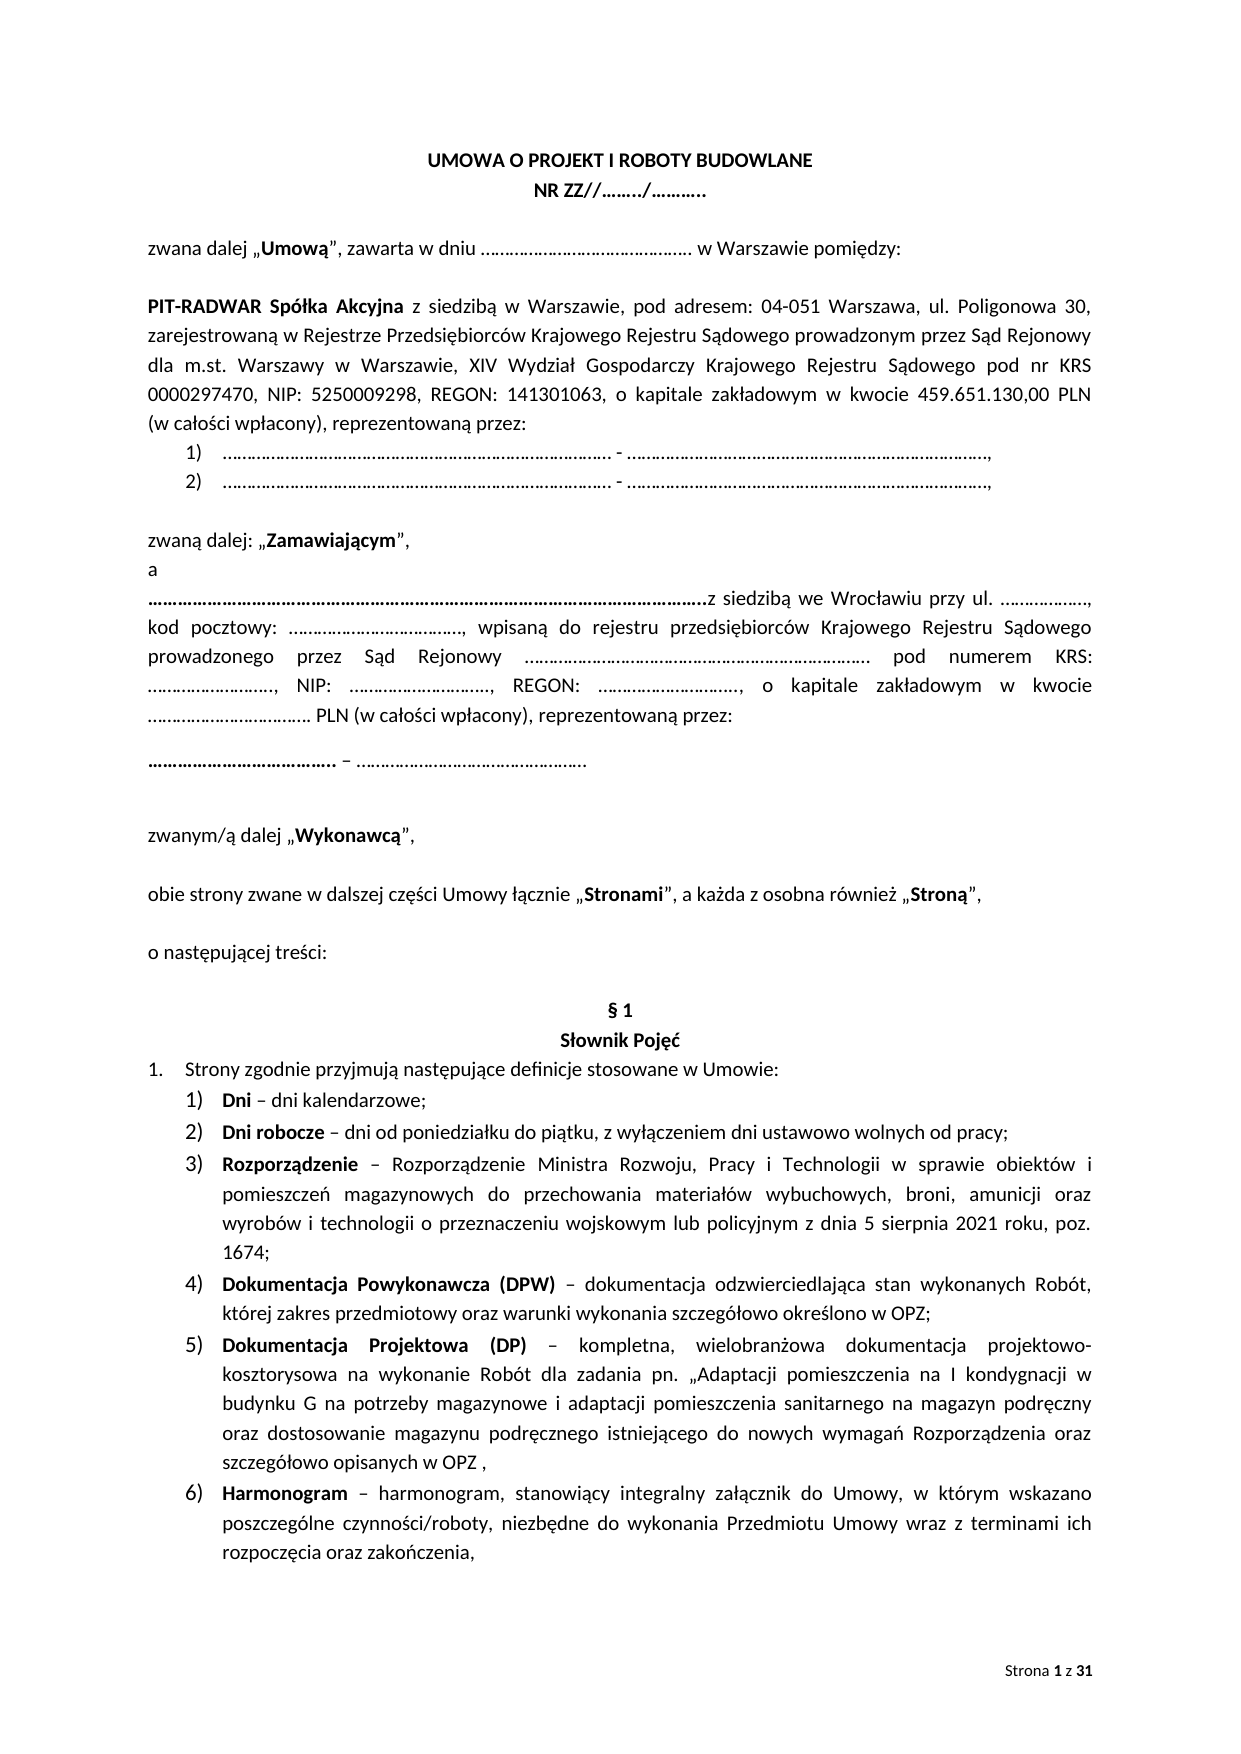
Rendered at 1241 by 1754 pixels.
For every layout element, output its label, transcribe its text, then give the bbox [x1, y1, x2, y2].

text zwanym/ą dalej „Wykonawcą”, [148, 823, 1093, 848]
list ……………………………………………………………………… - …………………………………………………………………, [185, 468, 1093, 494]
list Dni – dni kalendarzowe; [185, 1085, 1093, 1113]
list Rozporządzenie – Rozporządzenie Ministra Rozwoju, Pracy i Technologii w sprawie obiektów i pomieszczeń magazynowych do przechowania materiałów wybuchowych, broni, amunicji oraz wyrobów i technologii o przeznaczeniu wojskowym lub policyjnym z dnia 5 sierpnia 2021 roku, poz. 1674; [185, 1149, 1093, 1265]
text …………………………………………………………………………………………………..z siedzibą we Wrocławiu przy ul. ………………, kod pocztowy: ………………………………, wpisaną do rejestru przedsiębiorców Krajowego Rejestru Sądowego prowadzonego przez Sąd Rejonowy ……………………………………………………………… pod numerem KRS: …………………….., NIP: ……………………….., REGON: ……………………….., o kapitale zakładowym w kwocie ……………………………. PLN (w całości wpłacony), reprezentowaną przez: [148, 585, 1093, 727]
text obie strony zwane w dalszej części Umowy łącznie „Stronami”, a każda z osobna również „Stroną”, [148, 881, 1093, 906]
text PIT-RADWAR Spółka Akcyjna z siedzibą w Warszawie, pod adresem: 04-051 Warszawa, ul. Poligonowa 30, zarejestrowaną w Rejestrze Przedsiębiorców Krajowego Rejestru Sądowego prowadzonym przez Sąd Rejonowy dla m.st. Warszawy w Warszawie, XIV Wydział Gospodarczy Krajowego Rejestru Sądowego pod nr KRS 0000297470, NIP: 5250009298, REGON: 141301063, o kapitale zakładowym w kwocie 459.651.130,00 PLN (w całości wpłacony), reprezentowaną przez: [148, 293, 1093, 436]
list Dokumentacja Projektowa (DP) – kompletna, wielobranżowa dokumentacja projektowo-kosztorysowa na wykonanie Robót dla zadania pn. „Adaptacji pomieszczenia na I kondygnacji w budynku G na potrzeby magazynowe i adaptacji pomieszczenia sanitarnego na magazyn podręczny oraz dostosowanie magazynu podręcznego istniejącego do nowych wymagań Rozporządzenia oraz szczegółowo opisanych w OPZ , [185, 1330, 1093, 1474]
text § 1 [148, 998, 1093, 1023]
text a [148, 556, 1093, 581]
list Harmonogram – harmonogram, stanowiący integralny załącznik do Umowy, w którym wskazano poszczególne czynności/roboty, niezbędne do wykonania Przedmiotu Umowy wraz z terminami ich rozpoczęcia oraz zakończenia, [185, 1478, 1093, 1564]
text ……………………………….. – ………………………………………… [148, 748, 1093, 773]
text o następującej treści: [148, 939, 1093, 965]
list Dni robocze – dni od poniedziałku do piątku, z wyłączeniem dni ustawowo wolnych od pracy; [185, 1117, 1093, 1145]
list Strony zgodnie przyjmują następujące definicje stosowane w Umowie: [148, 1056, 1093, 1081]
text UMOWA O PROJEKT I ROBOTY BUDOWLANE [148, 148, 1093, 173]
text zwana dalej „Umową”, zawarta w dniu …………………………………….. w Warszawie pomiędzy: [148, 235, 1093, 261]
list ……………………………………………………………………… - …………………………………………………………………, [185, 439, 1093, 465]
text zwaną dalej: „Zamawiającym”, [148, 527, 1093, 552]
text Słownik Pojęć [148, 1027, 1093, 1052]
text NR ZZ//……../……….. [148, 177, 1093, 202]
list Dokumentacja Powykonawcza (DPW) – dokumentacja odzwierciedlająca stan wykonanych Robót, której zakres przedmiotowy oraz warunki wykonania szczegółowo określono w OPZ; [185, 1269, 1093, 1326]
